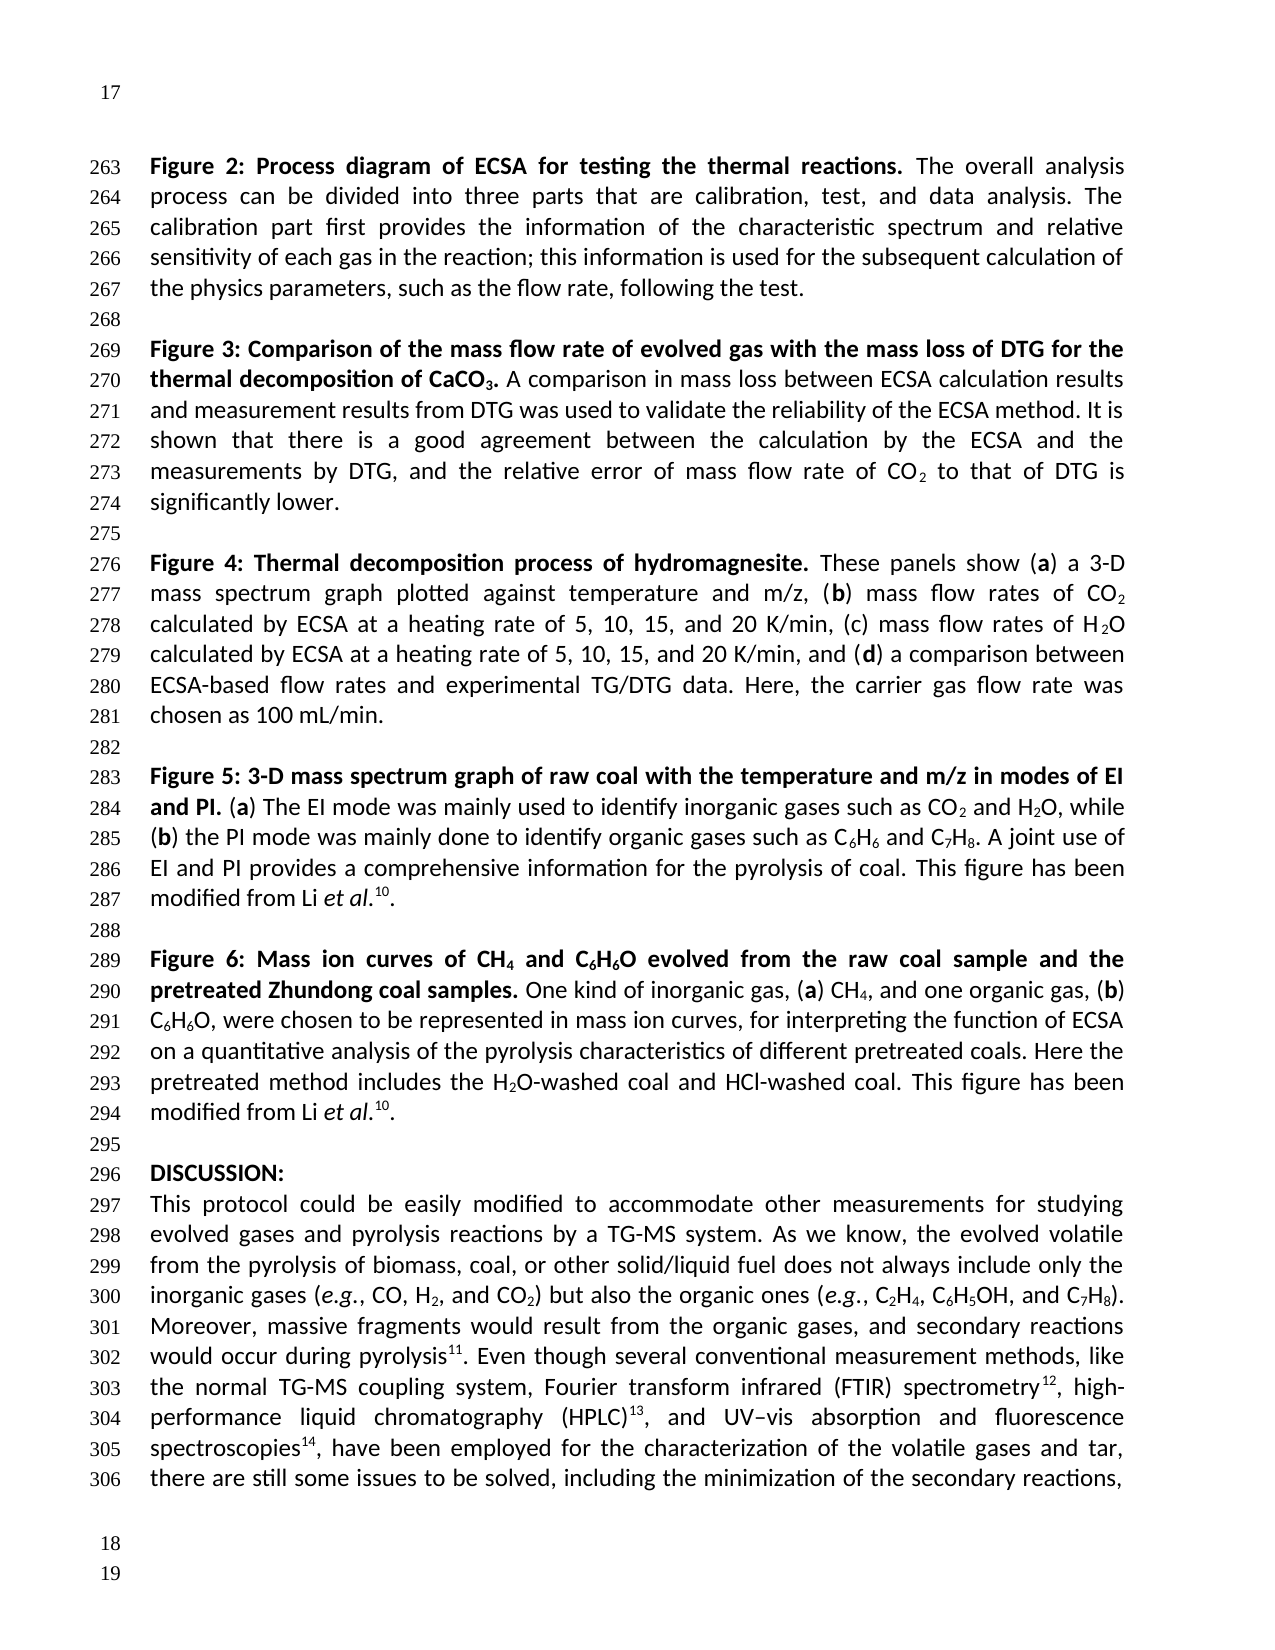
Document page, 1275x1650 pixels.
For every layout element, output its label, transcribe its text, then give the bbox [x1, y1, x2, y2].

text Figure 3: Comparison of the mass flow rate of evolved gas with the mass loss of DTG for the thermal decomposition of CaCO3. A comparison in mass loss between ECSA calculation results and measurement results from DTG was used to validate the reliability of the ECSA method. It is shown that there is a good agreement between the calculation by the ECSA and the measurements by DTG, and the relative error of mass flow rate of CO2 to that of DTG is significantly lower. [150, 333, 1125, 516]
text Figure 4: Thermal decomposition process of hydromagnesite. These panels show (a) a 3-D mass spectrum graph plotted against temperature and m/z, (b) mass flow rates of CO2 calculated by ECSA at a heating rate of 5, 10, 15, and 20 K/min, (c) mass flow rates of H2O calculated by ECSA at a heating rate of 5, 10, 15, and 20 K/min, and (d) a comparison between ECSA-based flow rates and experimental TG/DTG data. Here, the carrier gas flow rate was chosen as 100 mL/min. [150, 547, 1125, 730]
text Figure 5: 3-D mass spectrum graph of raw coal with the temperature and m/z in modes of EI and PI. (a) The EI mode was mainly used to identify inorganic gases such as CO2 and H2O, while (b) the PI mode was mainly done to identify organic gases such as C6H6 and C7H8. A joint use of EI and PI provides a comprehensive information for the pyrolysis of coal. This figure has been modified from Li et al.10. [150, 760, 1125, 913]
text Figure 6: Mass ion curves of CH4 and C6H6O evolved from the raw coal sample and the pretreated Zhundong coal samples. One kind of inorganic gas, (a) CH4, and one organic gas, (b) C6H6O, were chosen to be represented in mass ion curves, for interpreting the function of ECSA on a quantitative analysis of the pyrolysis characteristics of different pretreated coals. Here the pretreated method includes the H2O-washed coal and HCl-washed coal. This figure has been modified from Li et al.10. [150, 943, 1125, 1127]
text Figure 2: Process diagram of ECSA for testing the thermal reactions. The overall analysis process can be divided into three parts that are calibration, test, and data analysis. The calibration part first provides the information of the characteristic spectrum and relative sensitivity of each gas in the reaction; this information is used for the subsequent calculation of the physics parameters, such as the flow rate, following the test. [150, 150, 1125, 303]
text DISCUSSION: [150, 1157, 1125, 1188]
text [150, 1188, 1125, 1493]
